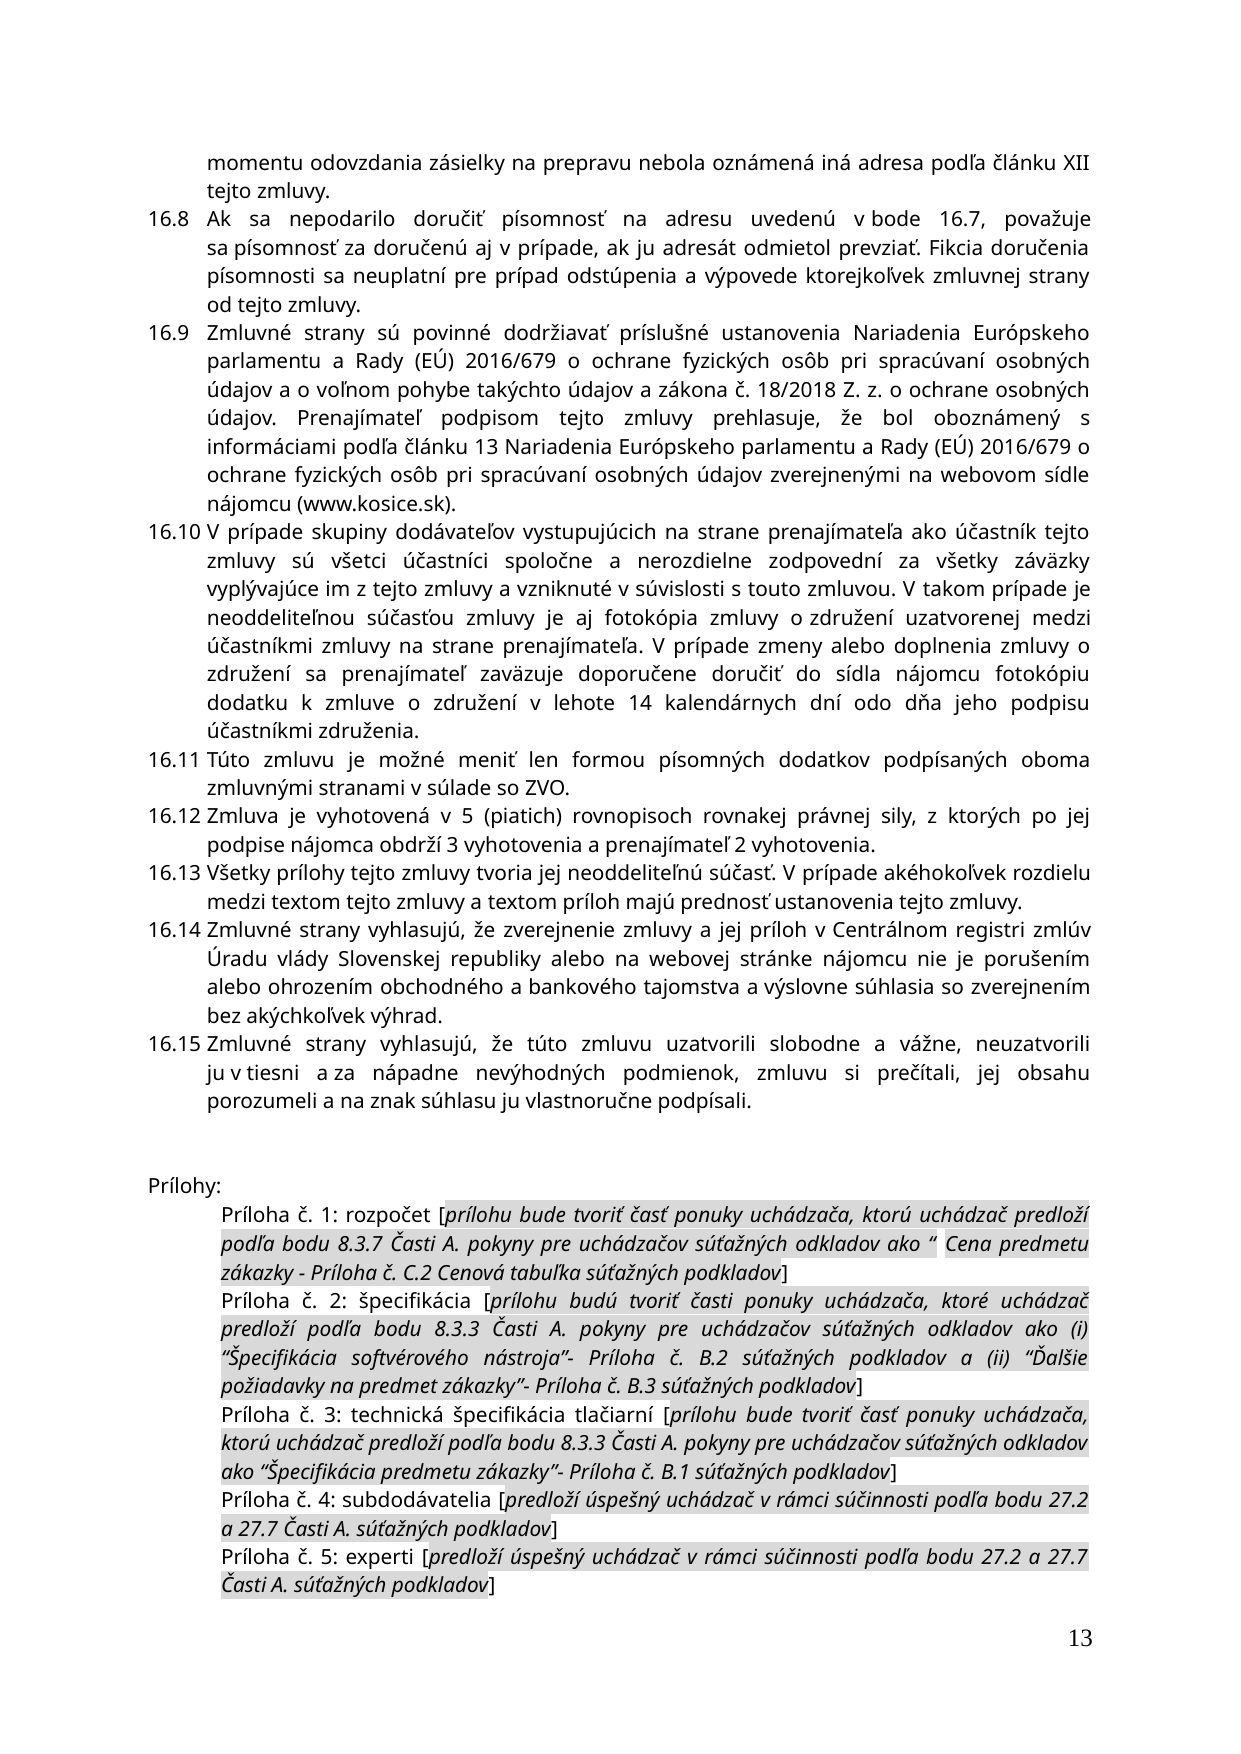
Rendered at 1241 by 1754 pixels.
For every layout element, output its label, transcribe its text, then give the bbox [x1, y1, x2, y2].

list V prípade skupiny dodávateľov vystupujúcich na strane prenajímateľa ako účastník tejto zmluvy sú všetci účastníci spoločne a nerozdielne zodpovední za všetky záväzky vyplývajúce im z tejto zmluvy a vzniknuté v súvislosti s touto zmluvou. V takom prípade je neoddeliteľnou súčasťou zmluvy je aj fotokópia zmluvy o združení uzatvorenej medzi účastníkmi zmluvy na strane prenajímateľa. V prípade zmeny alebo doplnenia zmluvy o združení sa prenajímateľ zaväzuje doporučene doručiť do sídla nájomcu fotokópiu dodatku k zmluve o združení v lehote 14 kalendárnych dní odo dňa jeho podpisu účastníkmi združenia. [148, 517, 1091, 745]
text Príloha č. 4: subdodávatelia [predloží úspešný uchádzač v rámci súčinnosti podľa bodu 27.2 a 27.7 Časti A. súťažných podkladov] [551, 1485, 1091, 1542]
text Prílohy: [148, 1171, 1091, 1200]
text Príloha č. 1: rozpočet [prílohu bude tvoriť časť ponuky uchádzača, ktorú uchádzač predloží podľa bodu 8.3.7 Časti A. pokyny pre uchádzačov súťažných odkladov ako “ Cena predmetu zákazky - Príloha č. C.2 Cenová tabuľka súťažných podkladov] [221, 1200, 1091, 1286]
list Ak sa nepodarilo doručiť písomnosť na adresu uvedenú v bode 16.7, považuje sa písomnosť za doručenú aj v prípade, ak ju adresát odmietol prevziať. Fikcia doručenia písomnosti sa neuplatní pre prípad odstúpenia a výpovede ktorejkoľvek zmluvnej strany od tejto zmluvy. [148, 204, 1091, 318]
text Príloha č. 2: špecifikácia [prílohu budú tvoriť časti ponuky uchádzača, ktoré uchádzač predloží podľa bodu 8.3.3 Časti A. pokyny pre uchádzačov súťažných odkladov ako (i) “Špecifikácia softvérového nástroja”- Príloha č. B.2 súťažných podkladov a (ii) “Ďalšie požiadavky na predmet zákazky”- Príloha č. B.3 súťažných podkladov] [221, 1286, 1091, 1400]
list Zmluvné strany sú povinné dodržiavať príslušné ustanovenia Nariadenia Európskeho parlamentu a Rady (EÚ) 2016/679 o ochrane fyzických osôb pri spracúvaní osobných údajov a o voľnom pohybe takýchto údajov a zákona č. 18/2018 Z. z. o ochrane osobných údajov. Prenajímateľ podpisom tejto zmluvy prehlasuje, že bol oboznámený s informáciami podľa článku 13 Nariadenia Európskeho parlamentu a Rady (EÚ) 2016/679 o ochrane fyzických osôb pri spracúvaní osobných údajov zverejnenými na webovom sídle nájomcu (www.kosice.sk). [148, 318, 1091, 517]
list Zmluvné strany vyhlasujú, že túto zmluvu uzatvorili slobodne a vážne, neuzatvorili ju v tiesni a za nápadne nevýhodných podmienok, zmluvu si prečítali, jej obsahu porozumeli a na znak súhlasu ju vlastnoručne podpísali. [148, 1029, 1091, 1114]
list Zmluva je vyhotovená v 5 (piatich) rovnopisoch rovnakej právnej sily, z ktorých po jej podpise nájomca obdrží 3 vyhotovenia a prenajímateľ 2 vyhotovenia. [148, 802, 1091, 858]
list Zmluvné strany vyhlasujú, že zverejnenie zmluvy a jej príloh v Centrálnom registri zmlúv Úradu vlády Slovenskej republiky alebo na webovej stránke nájomcu nie je porušením alebo ohrozením obchodného a bankového tajomstva a výslovne súhlasia so zverejnením bez akýchkoľvek výhrad. [148, 915, 1091, 1029]
text Príloha č. 5: experti [predloží úspešný uchádzač v rámci súčinnosti podľa bodu 27.2 a 27.7 Časti A. súťažných podkladov] [488, 1542, 1091, 1599]
list Všetky prílohy tejto zmluvy tvoria jej neoddeliteľnú súčasť. V prípade akéhokoľvek rozdielu medzi textom tejto zmluvy a textom príloh majú prednosť ustanovenia tejto zmluvy. [148, 858, 1091, 915]
text Príloha č. 4: subdodávatelia [predloží úspešný uchádzač v rámci súčinnosti podľa bodu 27.2 a 27.7 Časti A. súťažných podkladov] [221, 1485, 505, 1514]
text Príloha č. 3: technická špecifikácia tlačiarní [prílohu bude tvoriť časť ponuky uchádzača, ktorú uchádzač predloží podľa bodu 8.3.3 Časti A. pokyny pre uchádzačov súťažných odkladov ako “Špecifikácia predmetu zákazky”- Príloha č. B.1 súťažných podkladov] [890, 1400, 1091, 1485]
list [148, 148, 1091, 204]
list Túto zmluvu je možné meniť len formou písomných dodatkov podpísaných oboma zmluvnými stranami v súlade so ZVO. [148, 745, 1091, 802]
